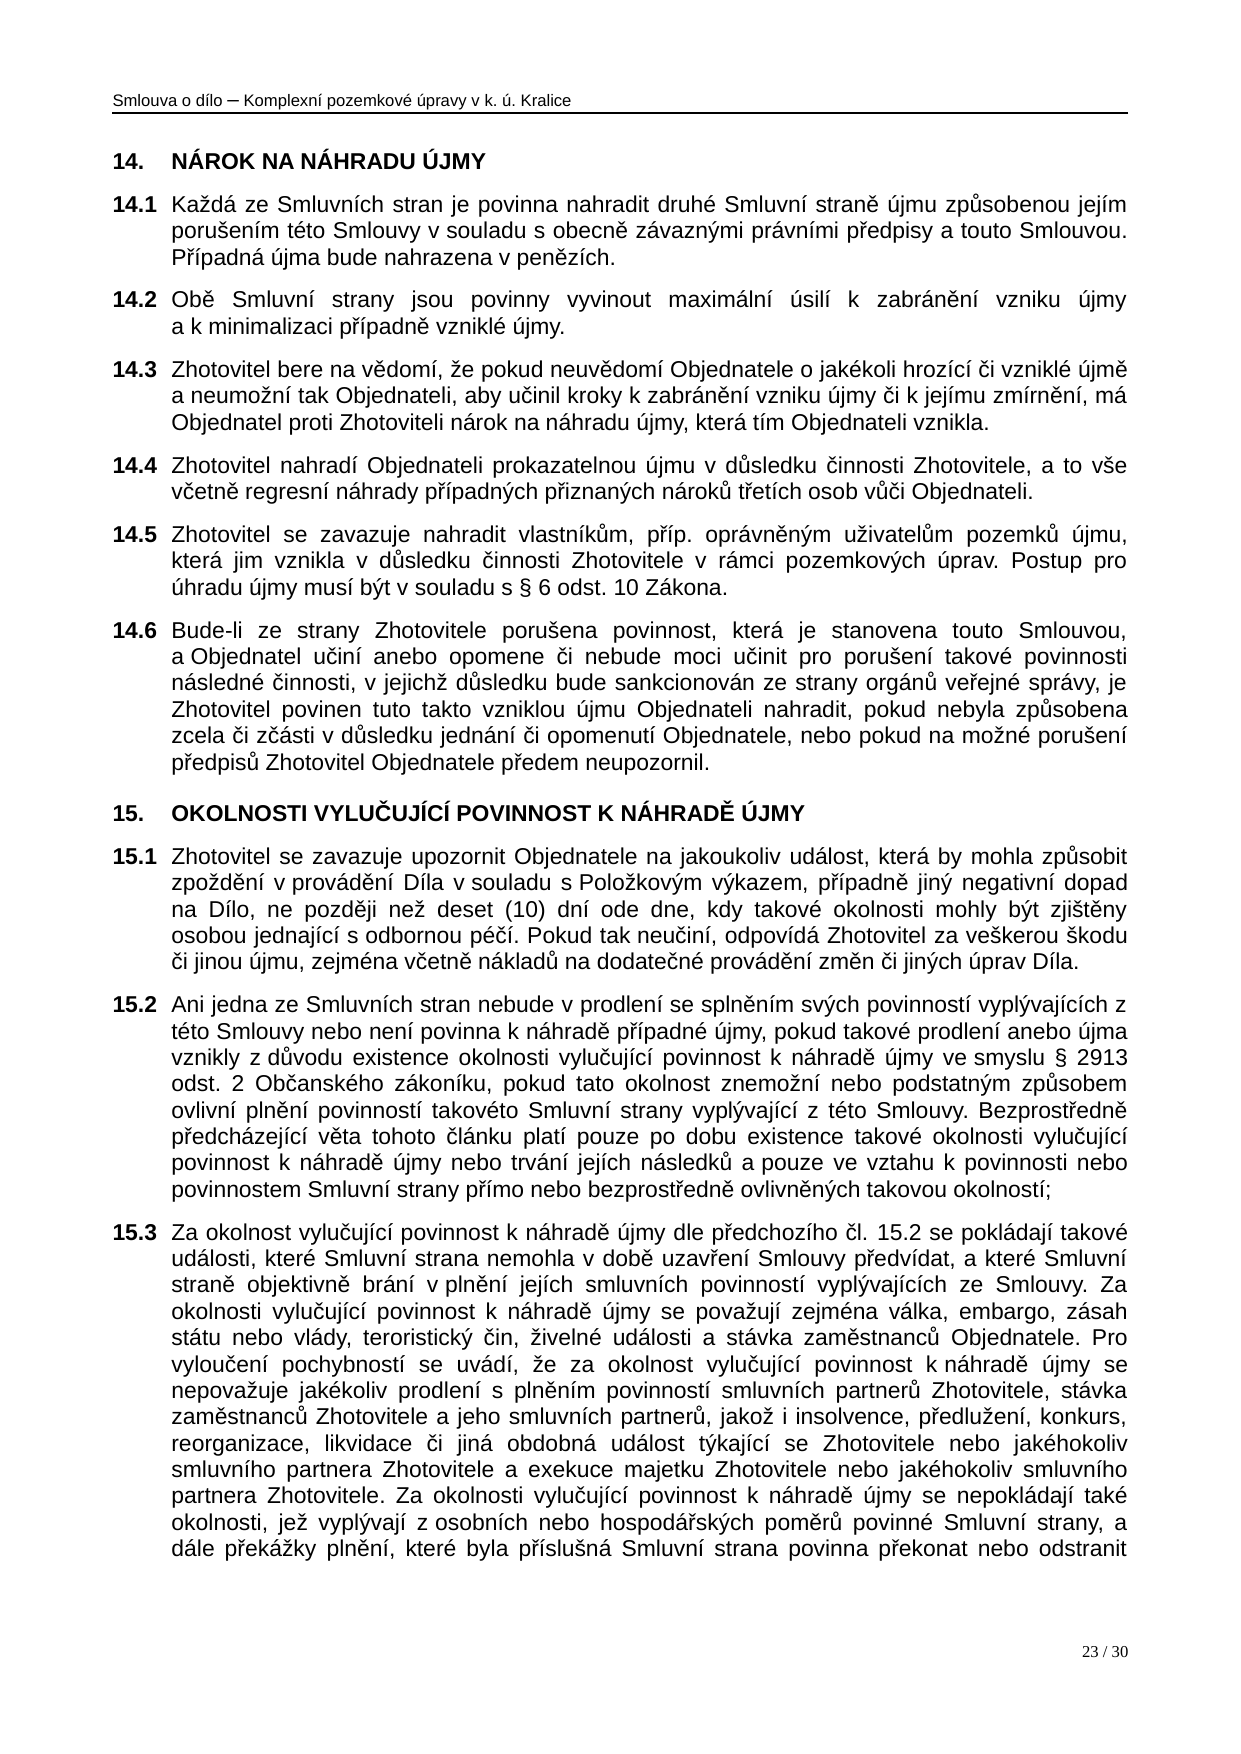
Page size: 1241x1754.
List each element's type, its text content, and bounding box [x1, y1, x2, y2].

text Zhotovitel bere na vědomí, že pokud neuvědomí Objednatele o jakékoli hrozící či vzniklé újmě a neumožní tak Objednateli, aby učinil kroky k zabránění vzniku újmy či k jejímu zmírnění, má Objednatel proti Zhotoviteli nárok na náhradu újmy, která tím Objednateli vznikla. [112, 356, 1128, 435]
text Obě Smluvní strany jsou povinny vyvinout maximální úsilí k zabránění vzniku újmy a k minimalizaci případně vzniklé újmy. [112, 286, 1128, 339]
text Nárok na náhradu újmy [112, 148, 1128, 174]
text Každá ze Smluvních stran je povinna nahradit druhé Smluvní straně újmu způsobenou jejím porušením této Smlouvy v souladu s obecně závaznými právními předpisy a touto Smlouvou. Případná újma bude nahrazena v penězích. [112, 191, 1128, 270]
text Zhotovitel se zavazuje nahradit vlastníkům, příp. oprávněným uživatelům pozemků újmu, která jim vznikla v důsledku činnosti Zhotovitele v rámci pozemkových úprav. Postup pro úhradu újmy musí být v souladu s § 6 odst. 10 Zákona. [112, 521, 1128, 600]
text Zhotovitel se zavazuje upozornit Objednatele na jakoukoliv událost, která by mohla způsobit zpoždění v provádění Díla v souladu s Položkovým výkazem, případně jiný negativní dopad na Dílo, ne později než deset (10) dní ode dne, kdy takové okolnosti mohly být zjištěny osobou jednající s odbornou péčí. Pokud tak neučiní, odpovídá Zhotovitel za veškerou škodu či jinou újmu, zejména včetně nákladů na dodatečné provádění změn či jiných úprav Díla. [112, 843, 1128, 974]
text Bude-li ze strany Zhotovitele porušena povinnost, která je stanovena touto Smlouvou, a Objednatel učiní anebo opomene či nebude moci učinit pro porušení takové povinnosti následné činnosti, v jejichž důsledku bude sankcionován ze strany orgánů veřejné správy, je Zhotovitel povinen tuto takto vzniklou újmu Objednateli nahradit, pokud nebyla způsobena zcela či zčásti v důsledku jednání či opomenutí Objednatele, nebo pokud na možné porušení předpisů Zhotovitel Objednatele předem neupozornil. [112, 617, 1128, 775]
text Okolnosti vylučující povinnost k náhradě újmy [112, 800, 1128, 826]
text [112, 1219, 1128, 1561]
text Ani jedna ze Smluvních stran nebude v prodlení se splněním svých povinností vyplývajících z této Smlouvy nebo není povinna k náhradě případné újmy, pokud takové prodlení anebo újma vznikly z důvodu existence okolnosti vylučující povinnost k náhradě újmy ve smyslu § 2913 odst. 2 Občanského zákoníku, pokud tato okolnost znemožní nebo podstatným způsobem ovlivní plnění povinností takovéto Smluvní strany vyplývající z této Smlouvy. Bezprostředně předcházející věta tohoto článku platí pouze po dobu existence takové okolnosti vylučující povinnost k náhradě újmy nebo trvání jejích následků a pouze ve vztahu k povinnosti nebo povinnostem Smluvní strany přímo nebo bezprostředně ovlivněných takovou okolností; [112, 991, 1128, 1202]
text Zhotovitel nahradí Objednateli prokazatelnou újmu v důsledku činnosti Zhotovitele, a to vše včetně regresní náhrady případných přiznaných nároků třetích osob vůči Objednateli. [112, 452, 1128, 504]
